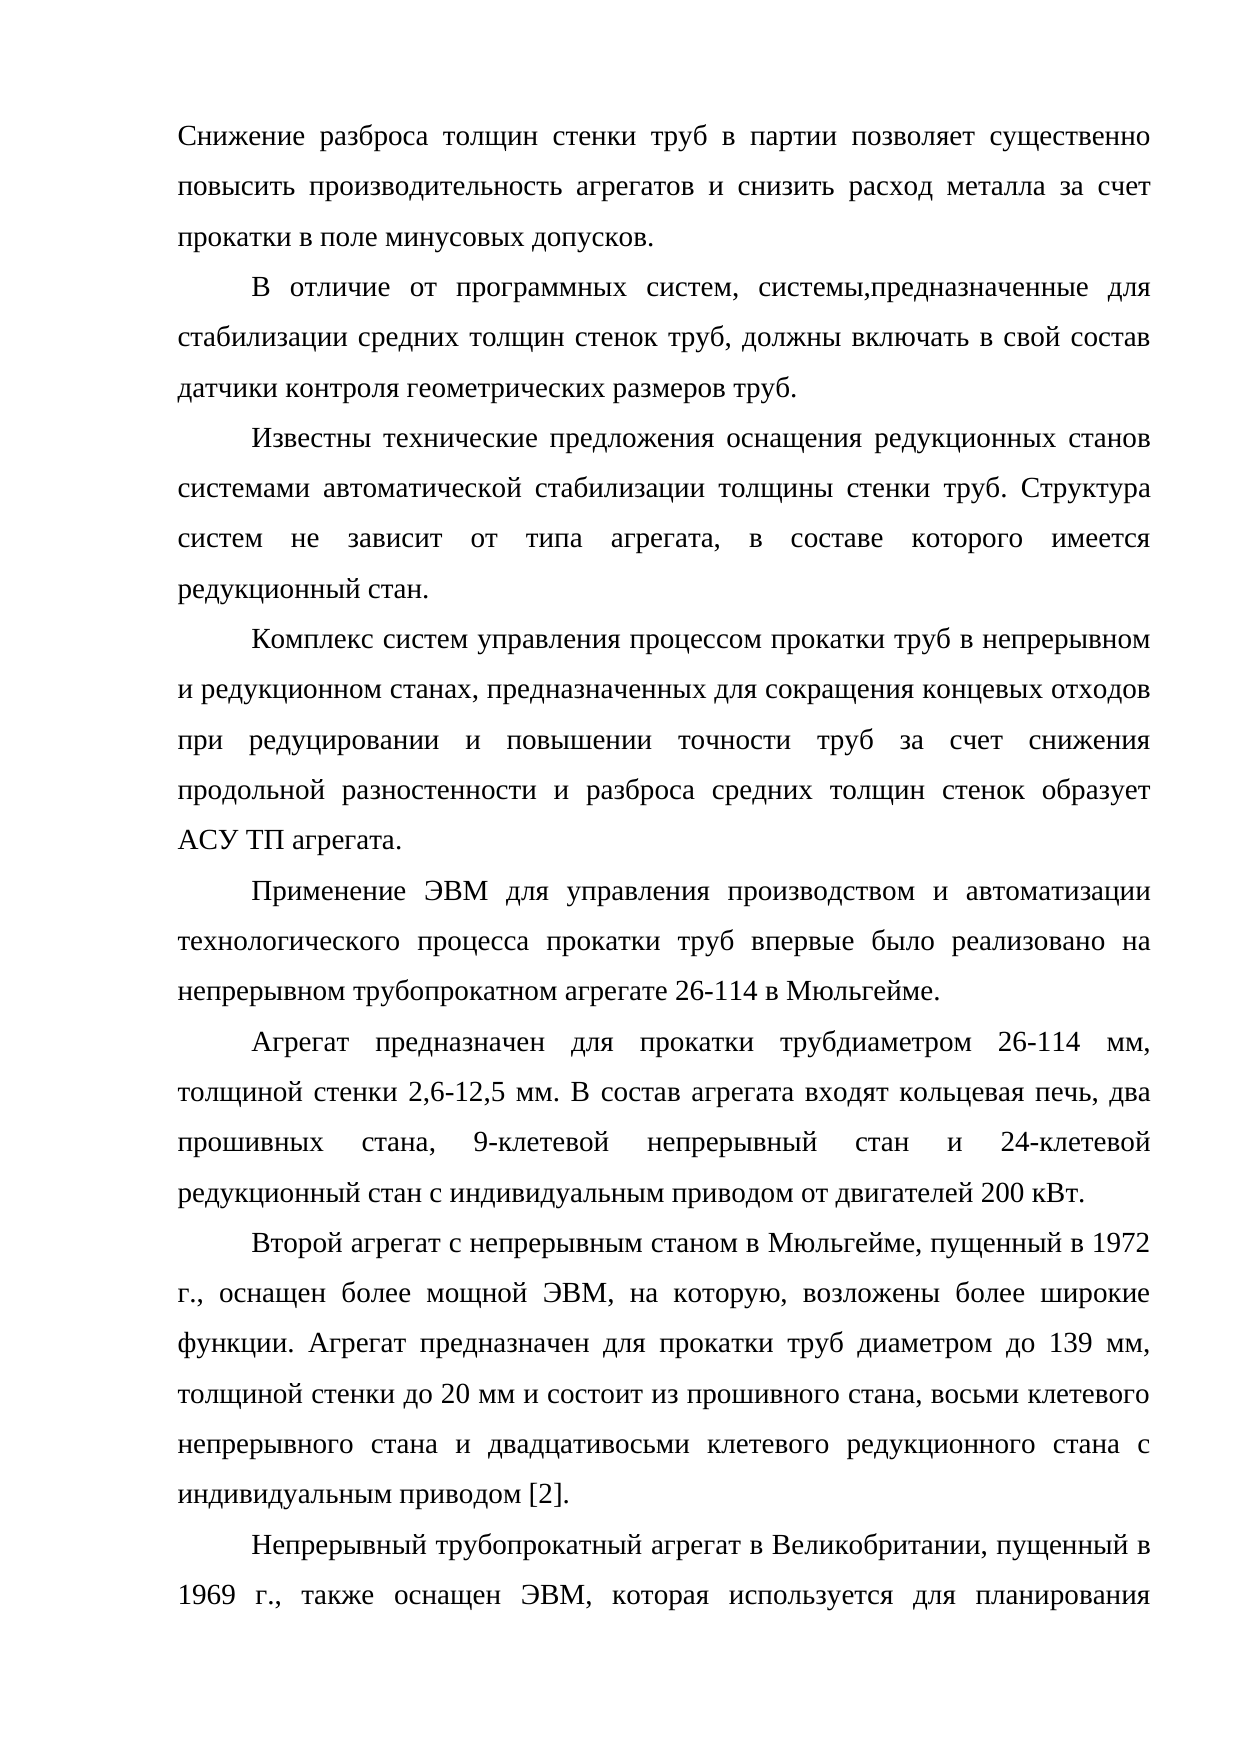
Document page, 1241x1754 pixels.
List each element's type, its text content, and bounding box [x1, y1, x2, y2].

text Применение ЭВМ для управления производством и автоматизации технологического процесса прокатки труб впервые было реализовано на непрерывном трубопрокатном агрегате 26-114 в Мюльгейме. [177, 873, 1152, 1007]
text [177, 1527, 1152, 1611]
text Известны технические предложения оснащения редукционных станов системами автоматической стабилизации толщины стенки труб. Структура систем не зависит от типа агрегата, в составе которого имеется редукционный стан. [177, 420, 1152, 604]
text Второй агрегат с непрерывным станом в Мюльгейме, пущенный в 1972 г., оснащен более мощной ЭВМ, на которую, возложены более широкие функции. Агрегат предназначен для прокатки труб диаметром до 139 мм, толщиной стенки до 20 мм и состоит из прошивного стана, восьми клетевого непрерывного стана и двадцативосьми клетевого редукционного стана с индивидуальным приводом [2]. [177, 1225, 1152, 1510]
text Агрегат предназначен для прокатки трубдиаметром 26-114 мм, толщиной стенки 2,6-12,5 мм. В состав агрегата входят кольцевая печь, два прошивных стана, 9-клетевой непрерывный стан и 24-клетевой редукционный стан с индивидуальным приводом от двигателей 200 кВт. [177, 1024, 1152, 1208]
text В отличие от программных систем, системы,предназначенные для стабилизации средних толщин стенок труб, должны включать в свой состав датчики контроля геометрических размеров труб. [177, 269, 1152, 403]
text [177, 118, 1152, 252]
text Комплекс систем управления процессом прокатки труб в непрерывном и редукционном станах, предназначенных для сокращения концевых отходов при редуцировании и повышении точности труб за счет снижения продольной разностенности и разброса средних толщин стенок образует АСУ ТП агрегата. [177, 621, 1152, 856]
